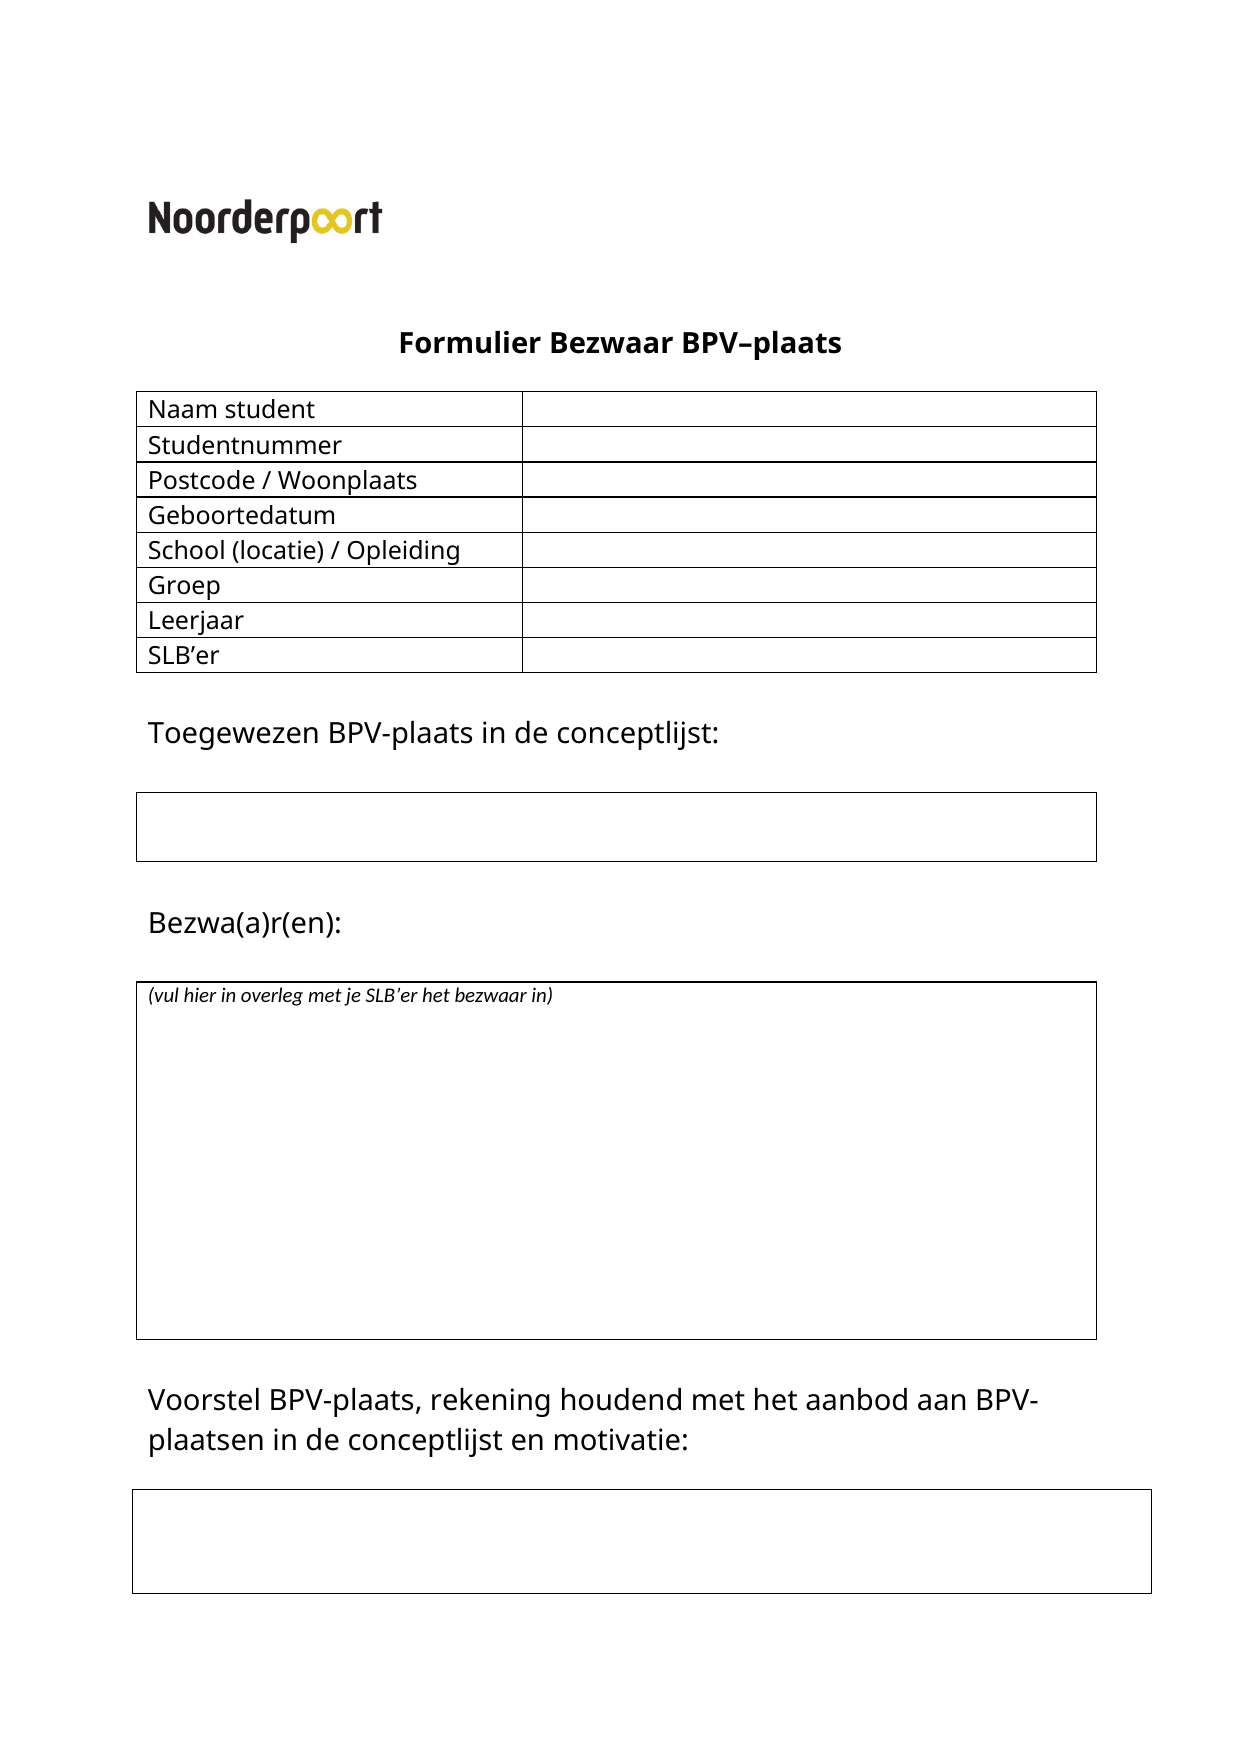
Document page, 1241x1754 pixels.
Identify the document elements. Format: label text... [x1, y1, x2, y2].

text Bezwa(a)r(en): [148, 902, 1092, 942]
table_cell Studentnummer [137, 427, 522, 461]
table_header [523, 392, 1096, 426]
table_cell [523, 498, 1096, 532]
table_header (vul hier in overleg met je SLB’er het bezwaar in) [137, 983, 1096, 1339]
table_cell Postcode / Woonplaats [137, 463, 522, 496]
table_cell SLB’er [137, 638, 522, 672]
table_header [133, 1490, 1151, 1592]
table_cell Geboortedatum [137, 498, 522, 532]
text Toegewezen BPV-plaats in de conceptlijst: [148, 713, 1092, 752]
table_cell Leerjaar [137, 603, 522, 637]
picture [147, 197, 431, 273]
text Formulier Bezwaar BPV–plaats [148, 323, 1092, 362]
table_header Naam student [137, 392, 522, 426]
table_cell [523, 463, 1096, 496]
table_cell [523, 427, 1096, 461]
table_cell [523, 568, 1096, 602]
table_cell Groep [137, 568, 522, 602]
table_cell [523, 533, 1096, 567]
table_cell [523, 638, 1096, 672]
table_header [137, 793, 1096, 861]
text Voorstel BPV-plaats, rekening houdend met het aanbod aan BPV-plaatsen in de conceptlijst en motivatie: [148, 1379, 1092, 1459]
table_cell School (locatie) / Opleiding [137, 533, 522, 567]
table_cell [523, 603, 1096, 637]
